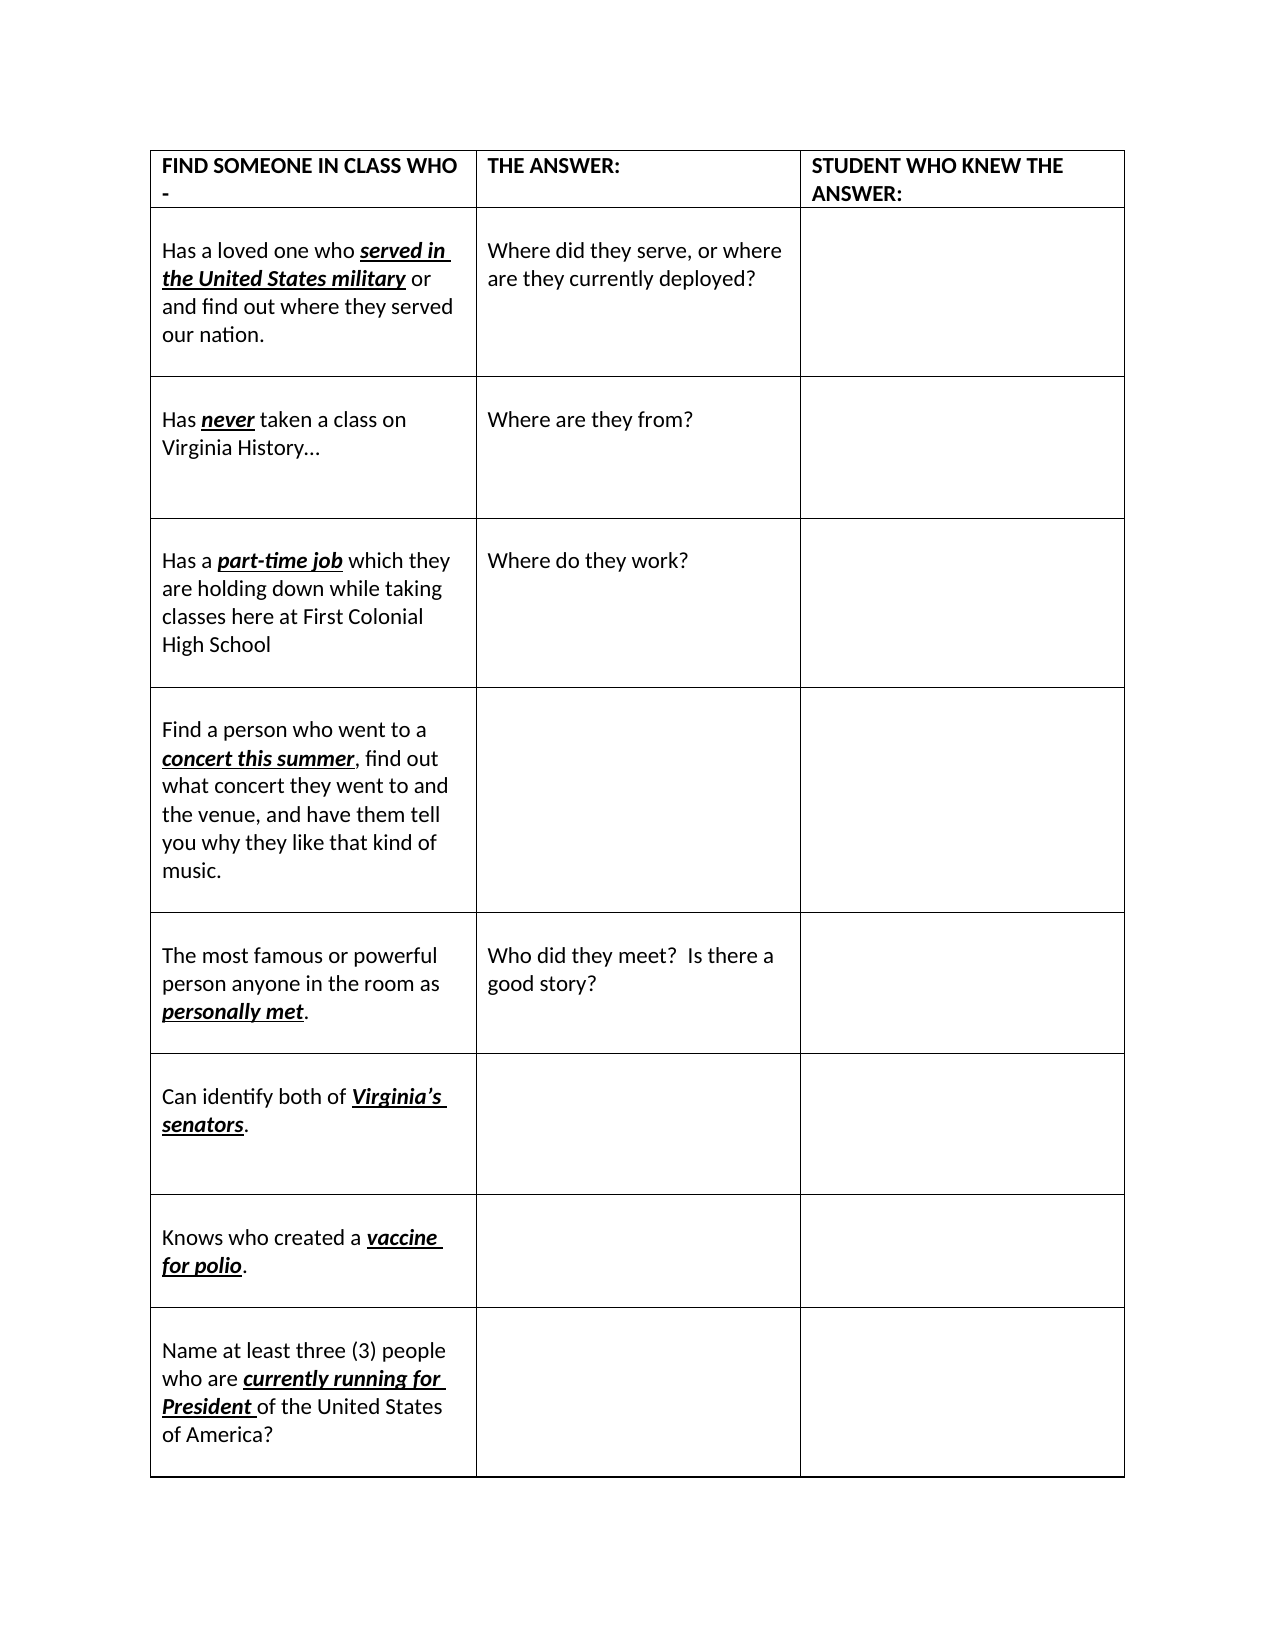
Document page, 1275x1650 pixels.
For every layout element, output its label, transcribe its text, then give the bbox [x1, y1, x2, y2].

table_cell [477, 1308, 800, 1476]
table_cell [801, 1195, 1124, 1307]
table_cell Where do they work? [477, 519, 800, 687]
table_cell [801, 377, 1124, 517]
table_cell Find a person who went to a concert this summer, find out what concert they went to and the venue, and have them tell you why they like that kind of music. [151, 688, 476, 912]
table_cell Can identify both of Virginia’s senators. [151, 1054, 476, 1194]
table_cell Where are they from? [477, 377, 800, 517]
table_cell [801, 688, 1124, 912]
table_cell THE ANSWER: [477, 151, 800, 207]
table_cell [801, 1308, 1124, 1476]
table_cell Name at least three (3) people who are currently running for President of the United States of America? [151, 1308, 476, 1476]
table_cell [477, 688, 800, 912]
table_cell Knows who created a vaccine for polio. [151, 1195, 476, 1307]
table_cell The most famous or powerful person anyone in the room as personally met. [151, 913, 476, 1053]
table_cell [801, 913, 1124, 1053]
table_cell [801, 519, 1124, 687]
table_cell STUDENT WHO KNEW THE ANSWER: [801, 151, 1124, 207]
table_cell [801, 208, 1124, 376]
table_cell Where did they serve, or where are they currently deployed? [477, 208, 800, 376]
table_cell [801, 1054, 1124, 1194]
table_cell FIND SOMEONE IN CLASS WHO - [151, 151, 476, 207]
table_cell Has never taken a class on Virginia History… [151, 377, 476, 517]
table_cell [477, 1195, 800, 1307]
table_cell Who did they meet? Is there a good story? [477, 913, 800, 1053]
table_cell [477, 1054, 800, 1194]
table_cell Has a part-time job which they are holding down while taking classes here at First Colonial High School [151, 519, 476, 687]
table_cell Has a loved one who served in the United States military or and find out where they served our nation. [151, 208, 476, 376]
